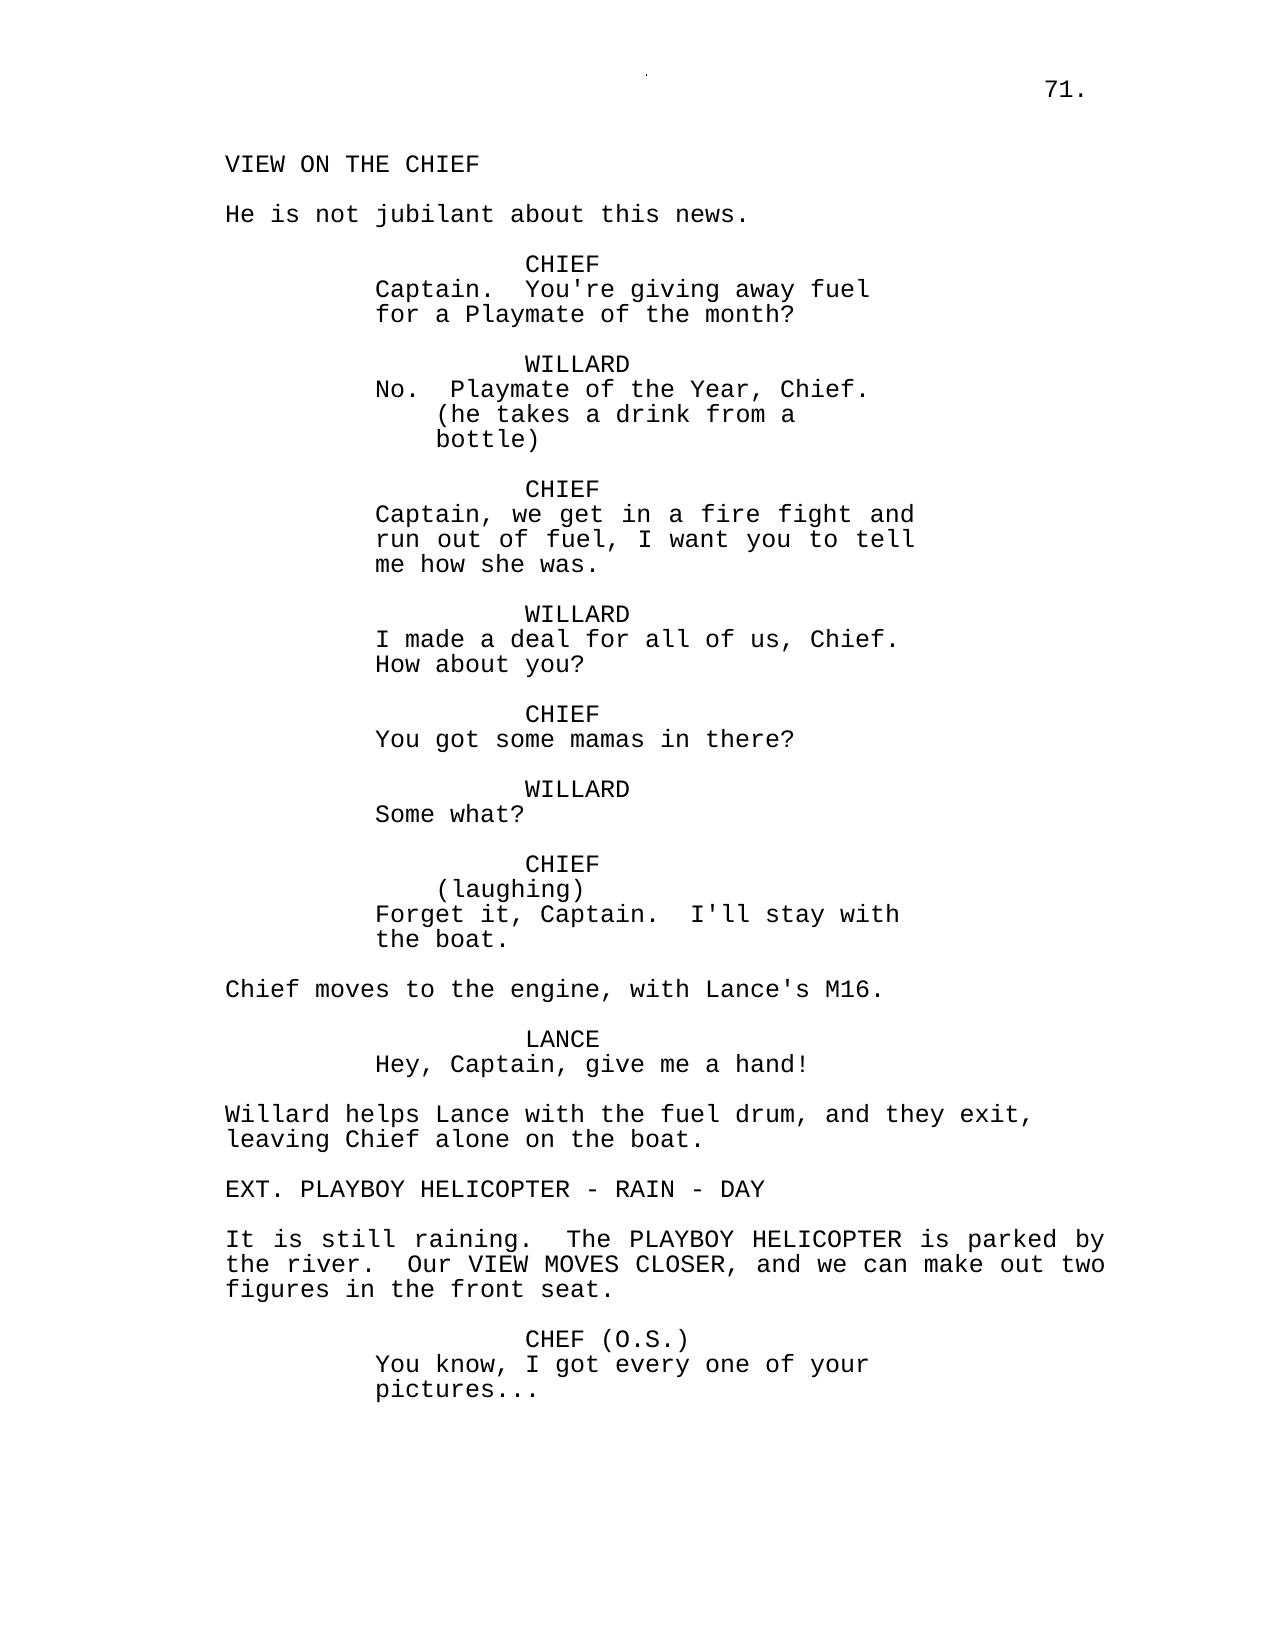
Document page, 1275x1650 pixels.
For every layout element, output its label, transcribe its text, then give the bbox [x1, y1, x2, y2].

text 71. [1044, 77, 1105, 102]
text No. Playmate of the Year, Chief. (he takes a drink from a bottle) [375, 377, 885, 452]
text Captain. You're giving away fuel for a Playmate of the month? [375, 277, 885, 327]
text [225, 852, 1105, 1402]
text WILLARD [525, 352, 1105, 377]
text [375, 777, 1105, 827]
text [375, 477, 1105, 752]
text VIEW ON THE CHIEF [225, 152, 1105, 177]
text CHIEF [525, 252, 1105, 277]
text He is not jubilant about this news. [225, 202, 1105, 227]
